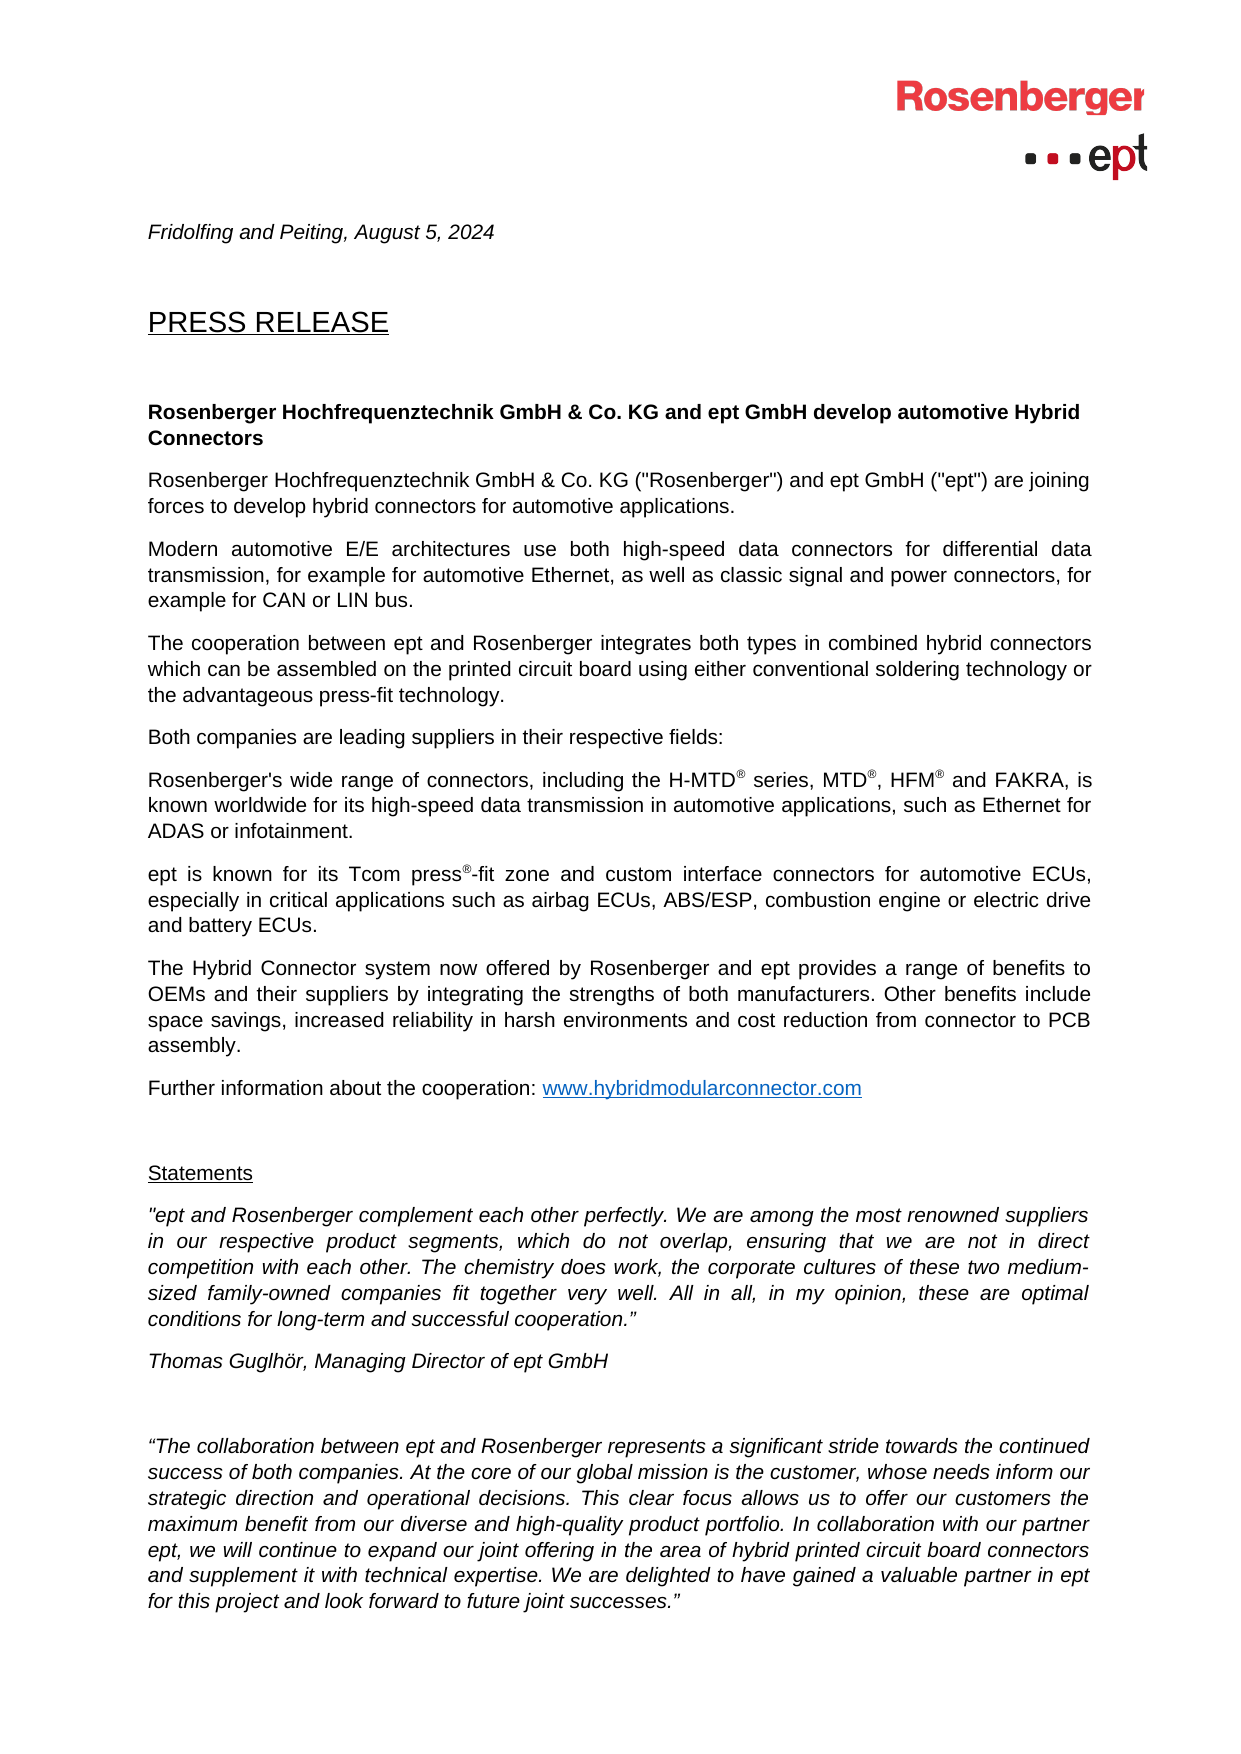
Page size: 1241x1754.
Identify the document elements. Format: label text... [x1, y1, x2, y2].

text “The collaboration between ept and Rosenberger represents a significant stride towards the continued success of both companies. At the core of our global mission is the customer, whose needs inform our strategic direction and operational decisions. This clear focus allows us to offer our customers the maximum benefit from our diverse and high-quality product portfolio. In collaboration with our partner ept, we will continue to expand our joint offering in the area of hybrid printed circuit board connectors and supplement it with technical expertise. We are delighted to have gained a valuable partner in ept for this project and look forward to future joint successes.” [148, 1434, 1093, 1613]
text Thomas Guglhör, Managing Director of ept GmbH [148, 1349, 1093, 1373]
text Further information about the cooperation: www.hybridmodularconnector.com [148, 1076, 1093, 1100]
text ept is known for its Tcom press®-fit zone and custom interface connectors for automotive ECUs, especially in critical applications such as airbag ECUs, ABS/ESP, combustion engine or electric drive and battery ECUs. [148, 862, 1093, 937]
picture [1025, 133, 1147, 181]
text "ept and Rosenberger complement each other perfectly. We are among the most renowned suppliers in our respective product segments, which do not overlap, ensuring that we are not in direct competition with each other. The chemistry does work, the corporate cultures of these two medium-sized family-owned companies fit together very well. All in all, in my opinion, these are optimal conditions for long-term and successful cooperation.” [148, 1203, 1093, 1331]
text Rosenberger's wide range of connectors, including the H-MTD® series, MTD®, HFM® and FAKRA, is known worldwide for its high-speed data transmission in automotive applications, such as Ethernet for ADAS or infotainment. [148, 767, 1093, 843]
text Statements [148, 1161, 1093, 1185]
text Rosenberger Hochfrequenztechnik GmbH & Co. KG ("Rosenberger") and ept GmbH ("ept") are joining forces to develop hybrid connectors for automotive applications. [148, 468, 1093, 518]
text Both companies are leading suppliers in their respective fields: [148, 725, 1093, 749]
text The Hybrid Connector system now offered by Rosenberger and ept provides a range of benefits to OEMs and their suppliers by integrating the strengths of both manufacturers. Other benefits include space savings, increased reliability in harsh environments and cost reduction from connector to PCB assembly. [148, 956, 1093, 1057]
text Rosenberger Hochfrequenztechnik GmbH & Co. KG and ept GmbH develop automotive Hybrid Connectors [148, 400, 1093, 450]
text Modern automotive E/E architectures use both high-speed data connectors for differential data transmission, for example for automotive Ethernet, as well as classic signal and power connectors, for example for CAN or LIN bus. [148, 537, 1093, 612]
text Fridolfing and Peiting, August 5, 2024 [148, 220, 1093, 244]
text PRESS RELEASE [148, 305, 1093, 338]
text The cooperation between ept and Rosenberger integrates both types in combined hybrid connectors which can be assembled on the printed circuit board using either conventional soldering technology or the advantageous press-fit technology. [148, 631, 1093, 706]
picture [897, 80, 1144, 116]
